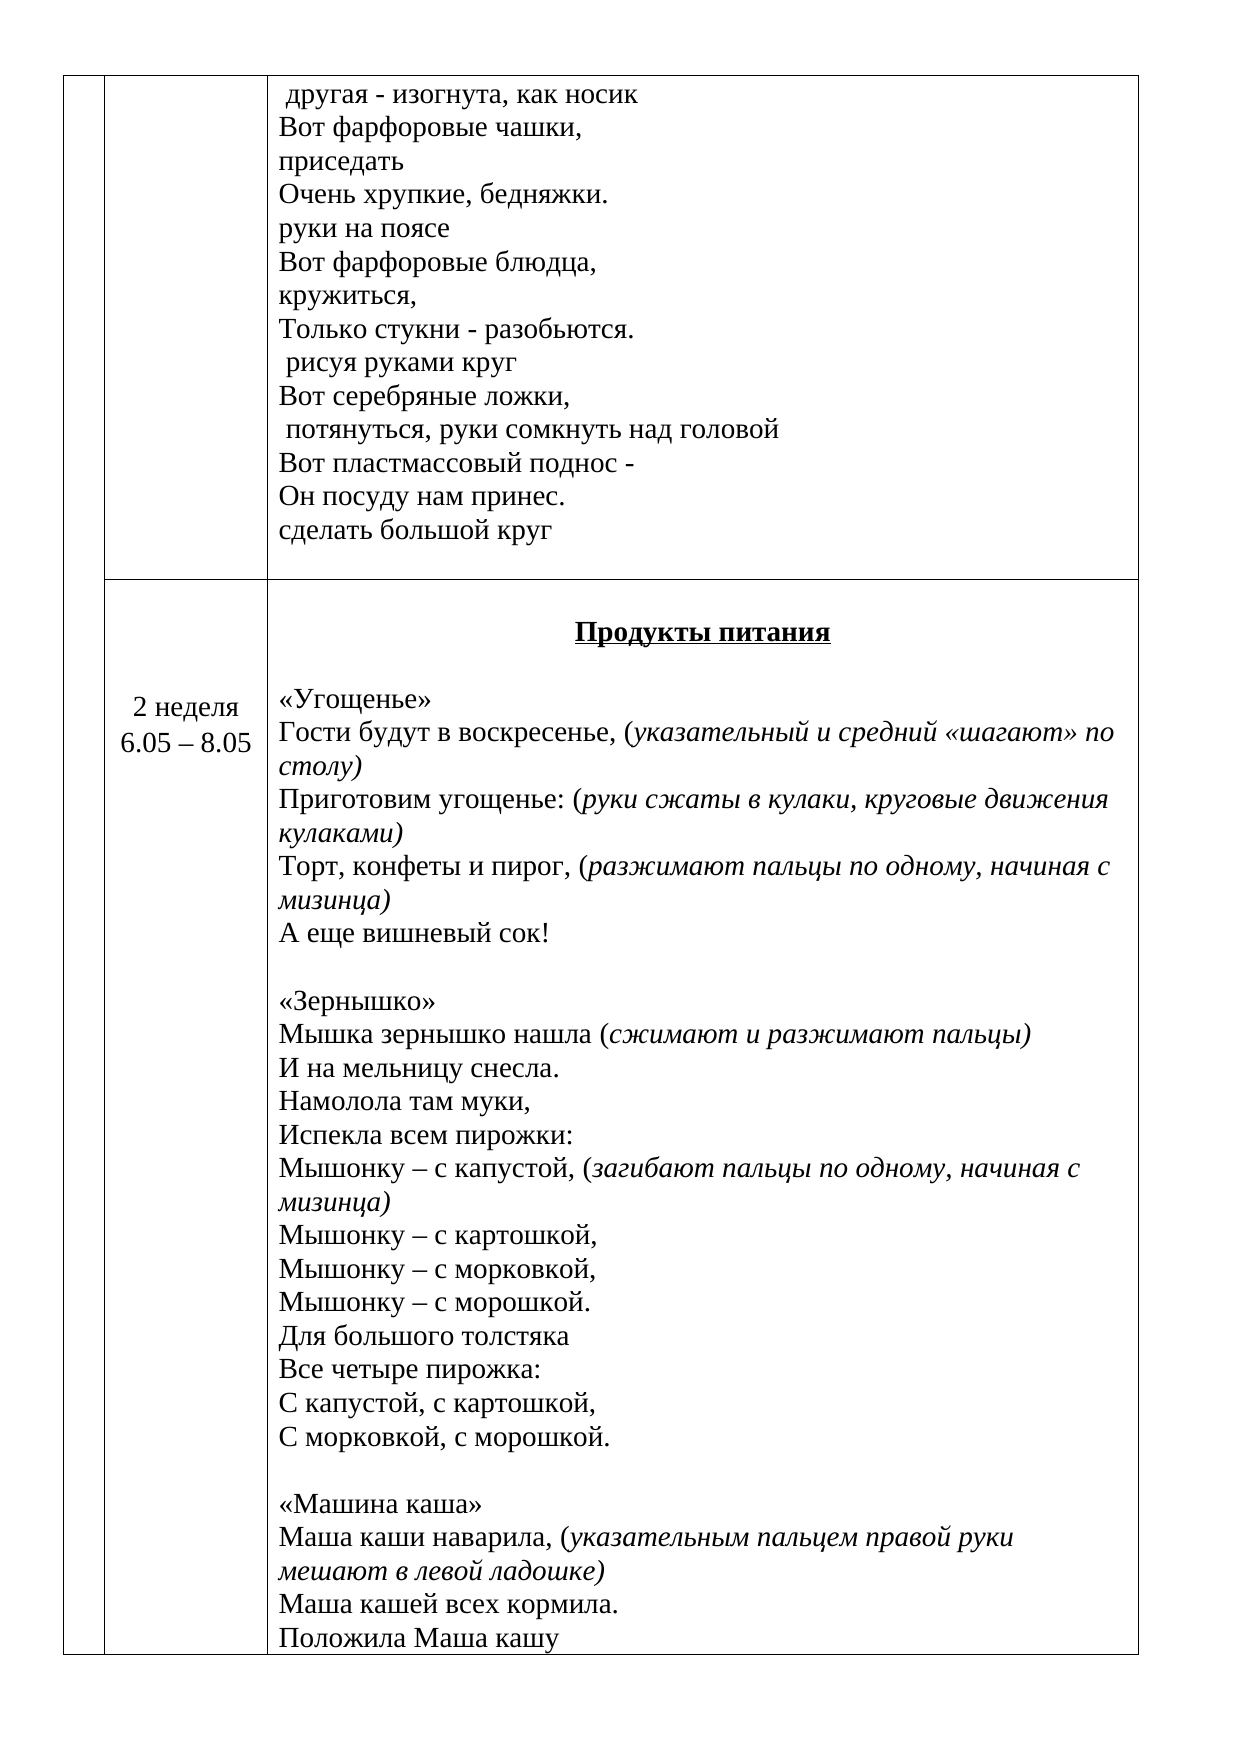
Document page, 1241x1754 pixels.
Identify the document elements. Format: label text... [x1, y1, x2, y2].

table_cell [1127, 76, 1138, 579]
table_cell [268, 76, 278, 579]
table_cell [105, 580, 267, 1653]
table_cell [105, 76, 267, 579]
